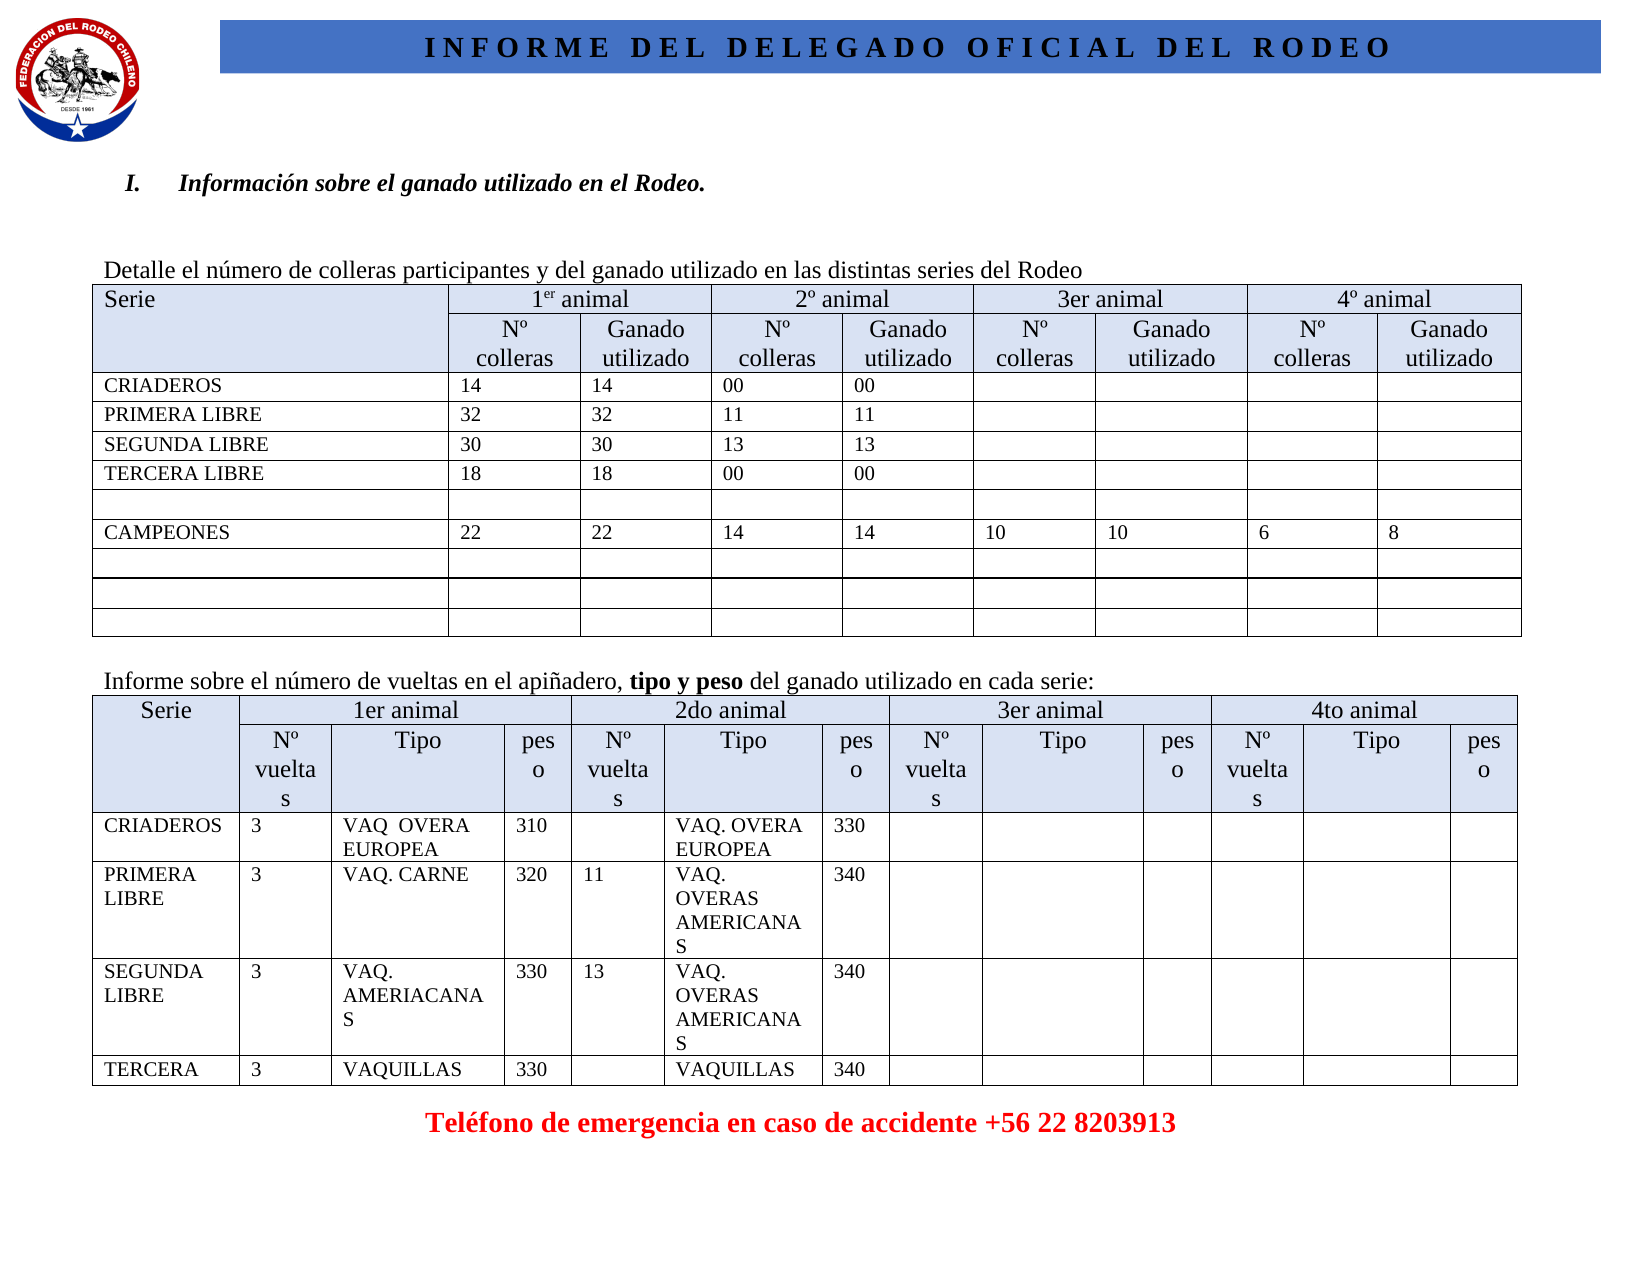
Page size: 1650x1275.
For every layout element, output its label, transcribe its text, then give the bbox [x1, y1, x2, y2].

table_cell [974, 402, 1095, 431]
table_cell Nº vueltas [1212, 725, 1303, 812]
table_cell VAQ OVERA EUROPEA [332, 813, 504, 861]
table_cell [1248, 490, 1377, 519]
table_cell [581, 579, 711, 608]
table_cell 3 [240, 813, 331, 861]
table_cell [449, 549, 580, 577]
table_cell [1144, 1056, 1211, 1085]
table_cell [1304, 1056, 1450, 1085]
table_cell 11 [843, 402, 973, 431]
table_header 2º animal [712, 285, 973, 313]
table_cell 14 [449, 373, 580, 401]
table_cell [890, 1056, 982, 1085]
table_cell VAQ. OVERAS AMERICANAS [665, 959, 822, 1055]
table_cell [1212, 862, 1303, 958]
table_cell [1451, 959, 1517, 1055]
table_cell [1248, 402, 1377, 431]
table_cell 00 [843, 461, 973, 489]
table_cell [1096, 402, 1247, 431]
table_cell [1096, 373, 1247, 401]
table_cell 330 [505, 1056, 571, 1085]
table_cell CRIADEROS [93, 813, 239, 861]
table_cell [1096, 461, 1247, 489]
table_cell 00 [843, 373, 973, 401]
table_cell 22 [449, 520, 580, 548]
table_cell [1096, 432, 1247, 460]
table_cell [1212, 813, 1303, 861]
table_cell [1451, 1056, 1517, 1085]
table_cell Nº vueltas [890, 725, 982, 812]
table_cell SEGUNDA LIBRE [93, 959, 239, 1055]
text Detalle el número de colleras participantes y del ganado utilizado en las distintas series del Rodeo [103, 255, 1536, 283]
table_cell 13 [712, 432, 842, 460]
table_cell 00 [712, 373, 842, 401]
table_cell peso [823, 725, 889, 812]
table_cell VAQ. OVERAS AMERICANAS [665, 862, 822, 958]
table_cell VAQ. CARNE [332, 862, 504, 958]
table_cell 340 [823, 1056, 889, 1085]
table_cell [1248, 609, 1377, 636]
table_cell [1304, 862, 1450, 958]
table_cell 32 [449, 402, 580, 431]
table_cell peso [505, 725, 571, 812]
table_cell 11 [712, 402, 842, 431]
table_cell [1248, 432, 1377, 460]
table_header 3er animal [890, 696, 1211, 724]
table_cell [581, 609, 711, 636]
table_cell [93, 579, 448, 608]
table_cell Tipo [665, 725, 822, 812]
table_cell [843, 490, 973, 519]
table_cell Tipo [332, 725, 504, 812]
table_cell CRIADEROS [93, 373, 448, 401]
table_cell Ganado utilizado [1096, 314, 1247, 372]
table_cell 320 [505, 862, 571, 958]
table_cell 10 [974, 520, 1095, 548]
table_cell [1096, 579, 1247, 608]
table_cell [1248, 579, 1377, 608]
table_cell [665, 1056, 822, 1085]
table_header Serie [93, 696, 239, 812]
table_cell 22 [581, 520, 711, 548]
table_cell [974, 490, 1095, 519]
table_cell [983, 813, 1143, 861]
table_cell Nº vueltas [572, 725, 664, 812]
table_cell [1096, 490, 1247, 519]
table_cell Nº colleras [974, 314, 1095, 372]
table_cell 30 [581, 432, 711, 460]
table_cell [1378, 373, 1521, 401]
table_cell [1378, 609, 1521, 636]
table_cell [974, 373, 1095, 401]
table_cell [1451, 813, 1517, 861]
table_cell Nº colleras [1248, 314, 1377, 372]
table_cell VAQ. AMERIACANAS [332, 959, 504, 1055]
table_cell [712, 609, 842, 636]
table_header 1er animal [449, 285, 711, 313]
table_cell 14 [581, 373, 711, 401]
table_cell [581, 549, 711, 577]
table_cell [843, 579, 973, 608]
table_cell 310 [505, 813, 571, 861]
table_cell [1248, 373, 1377, 401]
table_cell [93, 549, 448, 577]
table_header 4to animal [1212, 696, 1517, 724]
table_cell 14 [843, 520, 973, 548]
table_header 2do animal [572, 696, 889, 724]
table_cell 11 [572, 862, 664, 958]
table_cell [1378, 579, 1521, 608]
table_cell [1451, 862, 1517, 958]
table_cell 3 [240, 1056, 331, 1085]
table_cell [983, 1056, 1143, 1085]
table_cell 32 [581, 402, 711, 431]
list Información sobre el ganado utilizado en el Rodeo. [141, 168, 1536, 197]
table_cell Nº colleras [449, 314, 580, 372]
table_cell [332, 1056, 504, 1085]
table_cell 340 [823, 862, 889, 958]
table_cell [890, 959, 982, 1055]
table_cell [1378, 402, 1521, 431]
table_cell Tipo [983, 725, 1143, 812]
table_cell Tipo [1304, 725, 1450, 812]
table_cell [449, 579, 580, 608]
table_cell [581, 490, 711, 519]
table_cell [93, 490, 448, 519]
table_cell [1378, 490, 1521, 519]
table_cell [1304, 959, 1450, 1055]
table_cell Ganado utilizado [1378, 314, 1521, 372]
table_cell peso [1144, 725, 1211, 812]
table_cell Ganado utilizado [581, 314, 711, 372]
table_cell [974, 461, 1095, 489]
table_cell Ganado utilizado [843, 314, 973, 372]
table_cell [974, 432, 1095, 460]
table_cell [1304, 813, 1450, 861]
table_cell VAQ. OVERA EUROPEA [665, 813, 822, 861]
table_cell PRIMERA LIBRE [93, 862, 239, 958]
table_cell [974, 579, 1095, 608]
table_cell TERCERA LIBRE [93, 1056, 239, 1085]
table_cell [572, 813, 664, 861]
table_cell 13 [572, 959, 664, 1055]
table_cell [712, 549, 842, 577]
table_cell PRIMERA LIBRE [93, 402, 448, 431]
table_cell [712, 490, 842, 519]
table_cell [572, 1056, 664, 1085]
table_cell [1248, 461, 1377, 489]
table_cell [449, 609, 580, 636]
table_cell [1378, 432, 1521, 460]
table_cell [843, 609, 973, 636]
table_cell 3 [240, 862, 331, 958]
table_cell 3 [240, 959, 331, 1055]
table_cell 330 [823, 813, 889, 861]
table_cell [983, 959, 1143, 1055]
table_header 3er animal [974, 285, 1247, 313]
table_cell [1144, 959, 1211, 1055]
table_cell [1144, 813, 1211, 861]
table_cell 330 [505, 959, 571, 1055]
table_cell [1212, 1056, 1303, 1085]
table_header 4º animal [1248, 285, 1521, 313]
table_header 1er animal [240, 696, 571, 724]
table_cell [843, 549, 973, 577]
table_cell 18 [449, 461, 580, 489]
table_cell CAMPEONES [93, 520, 448, 548]
table_cell 6 [1248, 520, 1377, 548]
table_cell SEGUNDA LIBRE [93, 432, 448, 460]
table_cell 8 [1378, 520, 1521, 548]
table_cell 13 [843, 432, 973, 460]
table_cell [974, 609, 1095, 636]
table_cell 10 [1096, 520, 1247, 548]
table_cell [974, 549, 1095, 577]
table_cell [449, 490, 580, 519]
table_cell Nº vueltas [240, 725, 331, 812]
table_cell [1096, 549, 1247, 577]
table_cell peso [1451, 725, 1517, 812]
table_cell [983, 862, 1143, 958]
table_cell [1144, 862, 1211, 958]
table_cell 340 [823, 959, 889, 1055]
table_cell [93, 609, 448, 636]
table_cell Nº colleras [712, 314, 842, 372]
table_cell [1248, 549, 1377, 577]
table_cell [1096, 609, 1247, 636]
table_cell [1378, 549, 1521, 577]
table_cell TERCERA LIBRE [93, 461, 448, 489]
text Informe sobre el número de vueltas en el apiñadero, tipo y peso del ganado utilizado en cada serie: [103, 666, 1536, 694]
table_cell [1378, 461, 1521, 489]
table_cell 18 [581, 461, 711, 489]
picture [15, 18, 140, 142]
table_cell [712, 579, 842, 608]
table_cell [1212, 959, 1303, 1055]
table_cell 00 [712, 461, 842, 489]
table_header Serie [93, 285, 448, 372]
table_cell [890, 813, 982, 861]
table_cell 30 [449, 432, 580, 460]
table_cell 14 [712, 520, 842, 548]
table_cell [890, 862, 982, 958]
